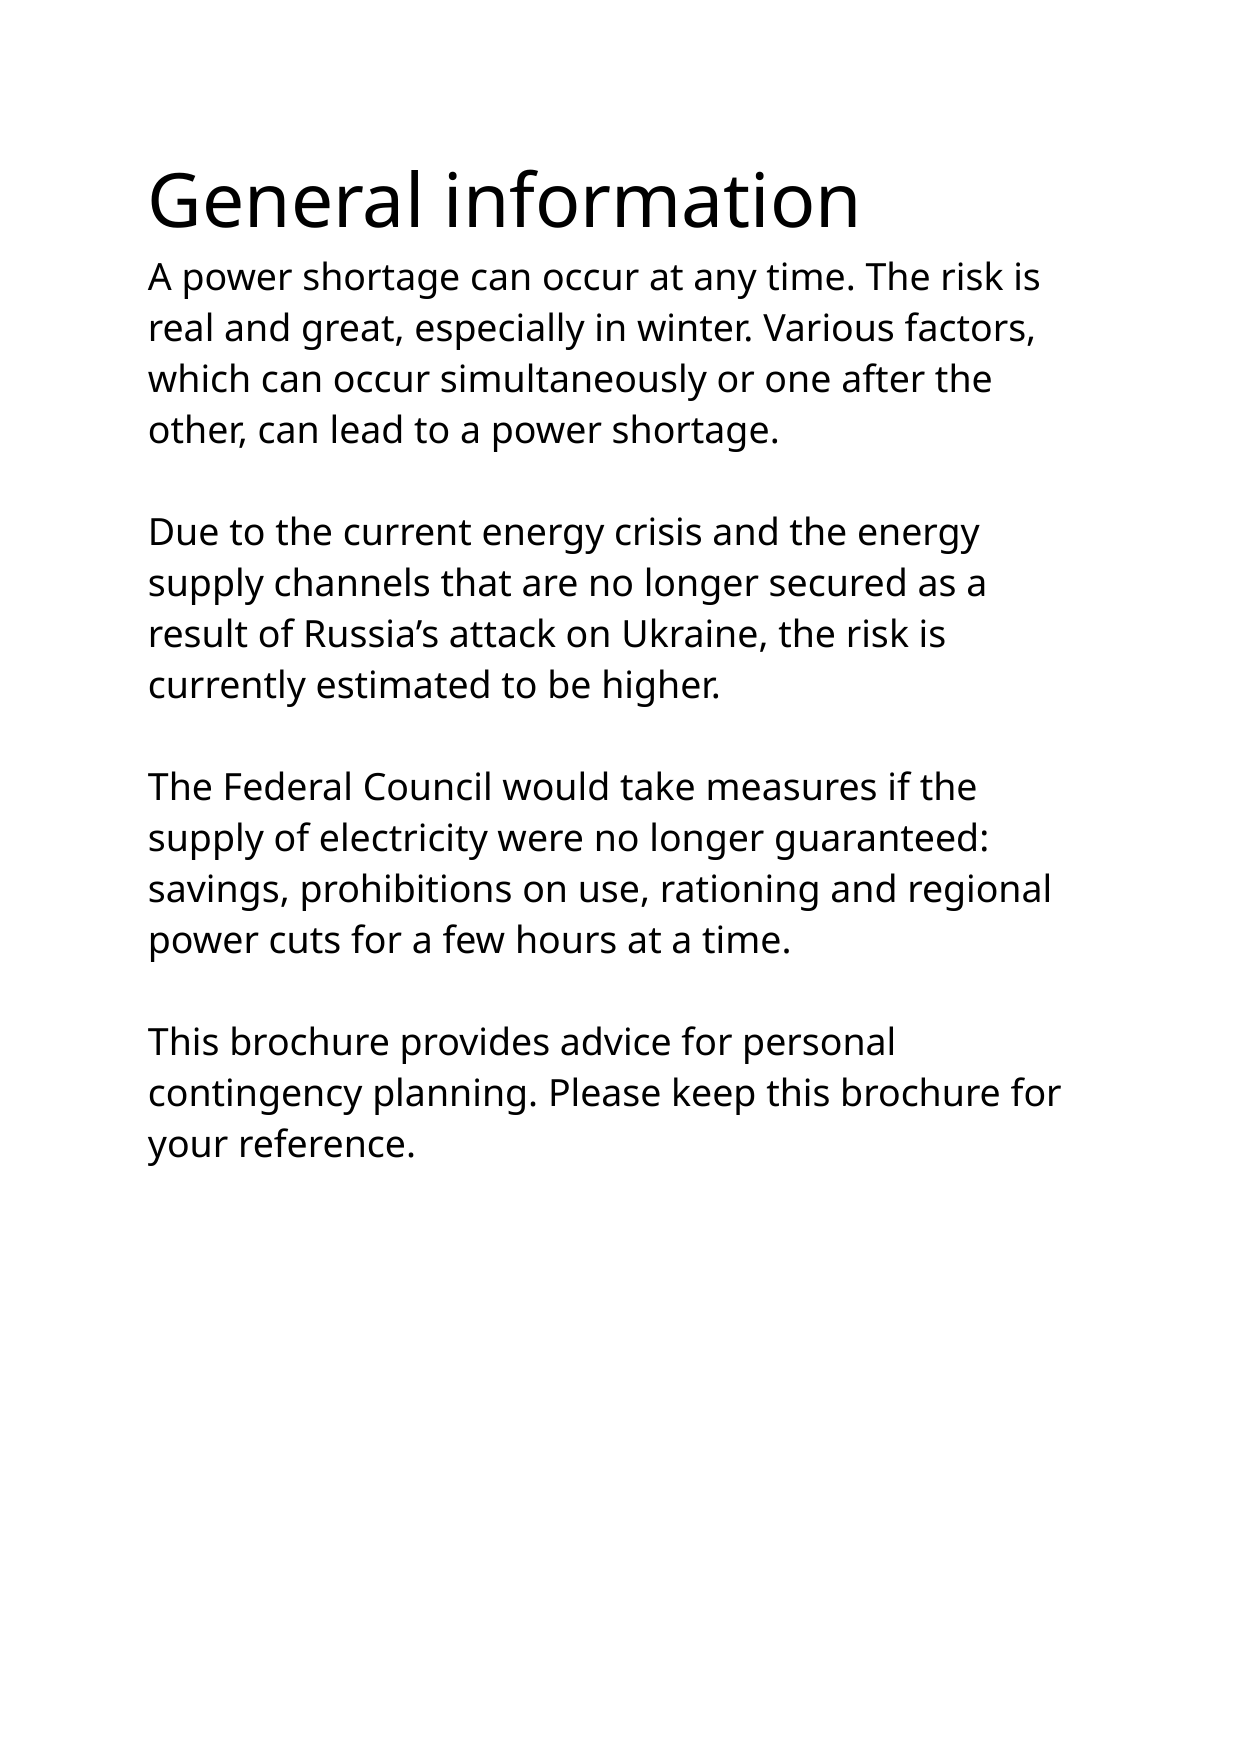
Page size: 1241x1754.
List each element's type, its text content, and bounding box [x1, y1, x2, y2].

text General information [148, 148, 1093, 250]
text A power shortage can occur at any time. The risk is real and great, especially in winter. Various factors, which can occur simultaneously or one after the other, can lead to a power shortage. [148, 250, 1093, 454]
text Due to the current energy crisis and the energy supply channels that are no longer secured as a result of Russia’s attack on Ukraine, the risk is currently estimated to be higher. [148, 505, 1093, 709]
text This brochure provides advice for personal contingency planning. Please keep this brochure for your reference. [148, 1015, 1093, 1168]
text The Federal Council would take measures if the supply of electricity were no longer guaranteed: savings, prohibitions on use, rationing and regional power cuts for a few hours at a time. [148, 760, 1093, 964]
